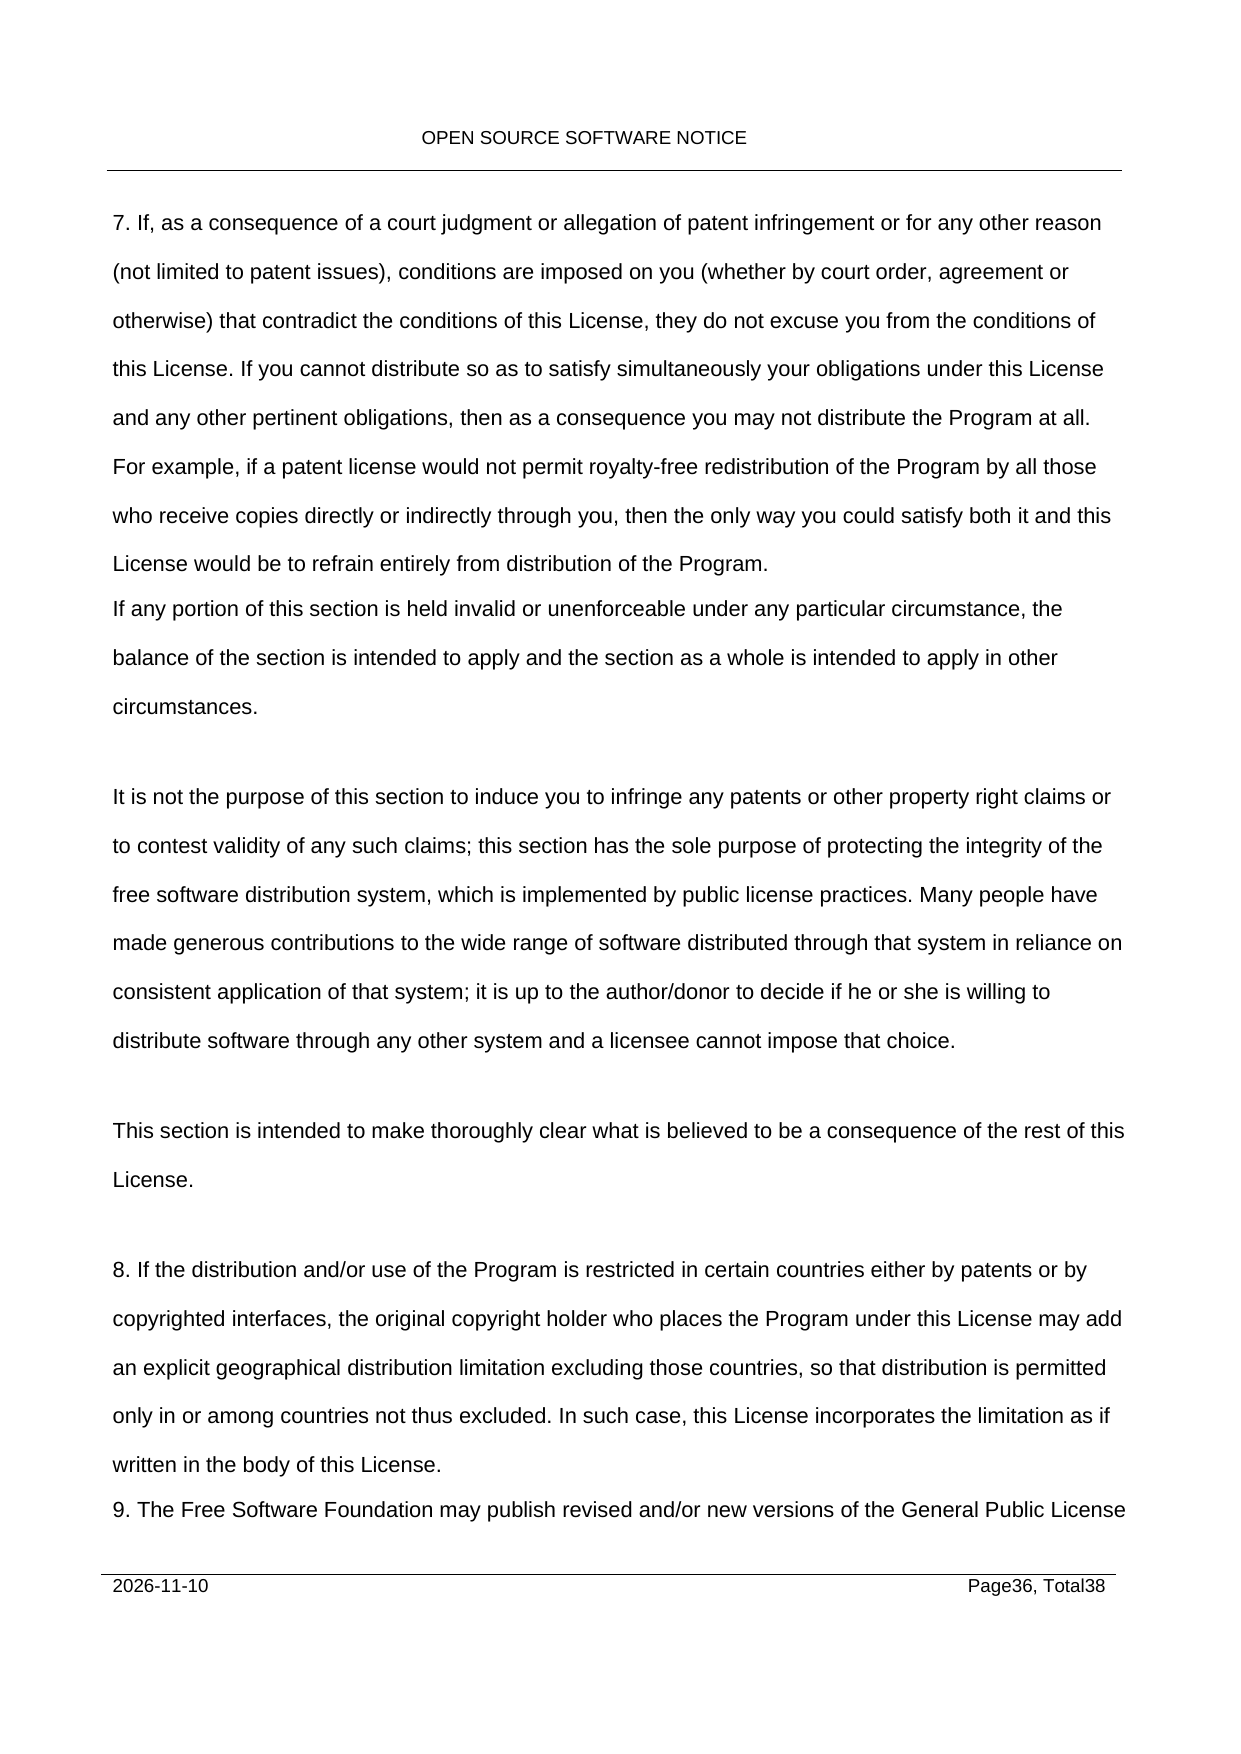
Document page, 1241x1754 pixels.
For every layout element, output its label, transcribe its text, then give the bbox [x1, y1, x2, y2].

text It is not the purpose of this section to induce you to infringe any patents or other property right claims or to contest validity of any such claims; this section has the sole purpose of protecting the integrity of the free software distribution system, which is implemented by public license practices. Many people have made generous contributions to the wide range of software distributed through that system in reliance on consistent application of that system; it is up to the author/donor to decide if he or she is willing to distribute software through any other system and a licensee cannot impose that choice. [112, 780, 1128, 1057]
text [112, 1493, 1128, 1526]
text 7. If, as a consequence of a court judgment or allegation of patent infringement or for any other reason (not limited to patent issues), conditions are imposed on you (whether by court order, agreement or otherwise) that contradict the conditions of this License, they do not excuse you from the conditions of this License. If you cannot distribute so as to satisfy simultaneously your obligations under this License and any other pertinent obligations, then as a consequence you may not distribute the Program at all. For example, if a patent license would not permit royalty-free redistribution of the Program by all those who receive copies directly or indirectly through you, then the only way you could satisfy both it and this License would be to refrain entirely from distribution of the Program. [112, 206, 1128, 580]
text If any portion of this section is held invalid or unenforceable under any particular circumstance, the balance of the section is intended to apply and the section as a whole is intended to apply in other circumstances. [112, 593, 1128, 723]
text 8. If the distribution and/or use of the Program is restricted in certain countries either by patents or by copyrighted interfaces, the original copyright holder who places the Program under this License may add an explicit geographical distribution limitation excluding those countries, so that distribution is permitted only in or among countries not thus excluded. In such case, this License incorporates the limitation as if written in the body of this License. [112, 1253, 1128, 1481]
text This section is intended to make thoroughly clear what is believed to be a consequence of the rest of this License. [112, 1114, 1128, 1196]
